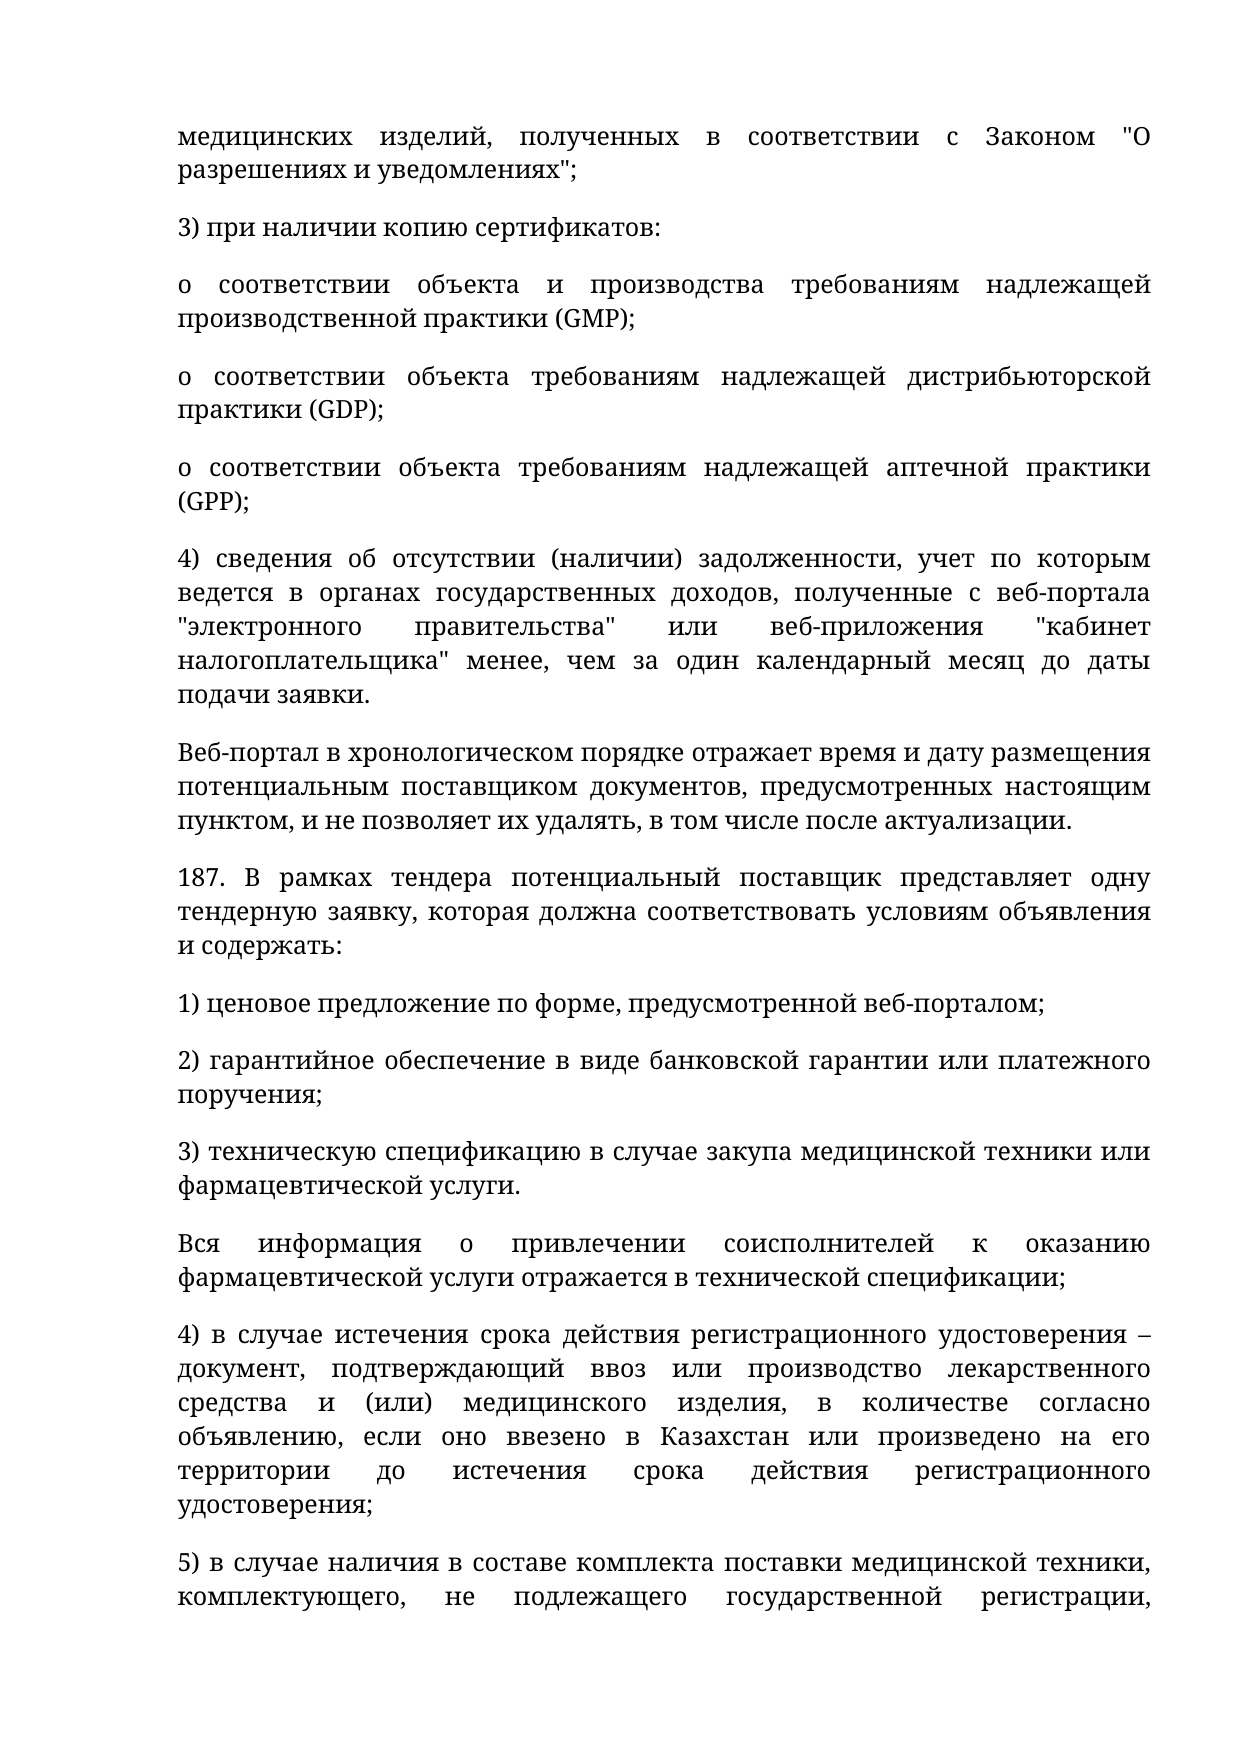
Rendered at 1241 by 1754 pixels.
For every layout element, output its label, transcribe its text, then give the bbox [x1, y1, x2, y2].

text 4) сведения об отсутствии (наличии) задолженности, учет по которым ведется в органах государственных доходов, полученные с веб-портала "электронного правительства" или веб-приложения "кабинет налогоплательщика" менее, чем за один календарный месяц до даты подачи заявки. [177, 541, 1152, 711]
text 1) ценовое предложение по форме, предусмотренной веб-порталом; [177, 985, 1152, 1019]
text Веб-портал в хронологическом порядке отражает время и дату размещения потенциальным поставщиком документов, предусмотренных настоящим пунктом, и не позволяет их удалять, в том числе после актуализации. [177, 734, 1152, 837]
text о соответствии объекта и производства требованиям надлежащей производственной практики (GMP); [177, 267, 1152, 335]
text 2) гарантийное обеспечение в виде банковской гарантии или платежного поручения; [177, 1042, 1152, 1111]
text 4) в случае истечения срока действия регистрационного удостоверения – документ, подтверждающий ввоз или производство лекарственного средства и (или) медицинского изделия, в количестве согласно объявлению, если оно ввезено в Казахстан или произведено на его территории до истечения срока действия регистрационного удостоверения; [177, 1317, 1152, 1521]
text 3) при наличии копию сертификатов: [177, 209, 1152, 243]
text о соответствии объекта требованиям надлежащей аптечной практики (GPP); [177, 449, 1152, 518]
text Вся информация о привлечении соисполнителей к оказанию фармацевтической услуги отражается в технической спецификации; [177, 1225, 1152, 1293]
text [177, 118, 1152, 186]
text 187. В рамках тендера потенциальный поставщик представляет одну тендерную заявку, которая должна соответствовать условиям объявления и содержать: [177, 860, 1152, 962]
text о соответствии объекта требованиям надлежащей дистрибьюторской практики (GDP); [177, 358, 1152, 426]
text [177, 1544, 1152, 1612]
text 3) техническую спецификацию в случае закупа медицинской техники или фармацевтической услуги. [177, 1134, 1152, 1202]
